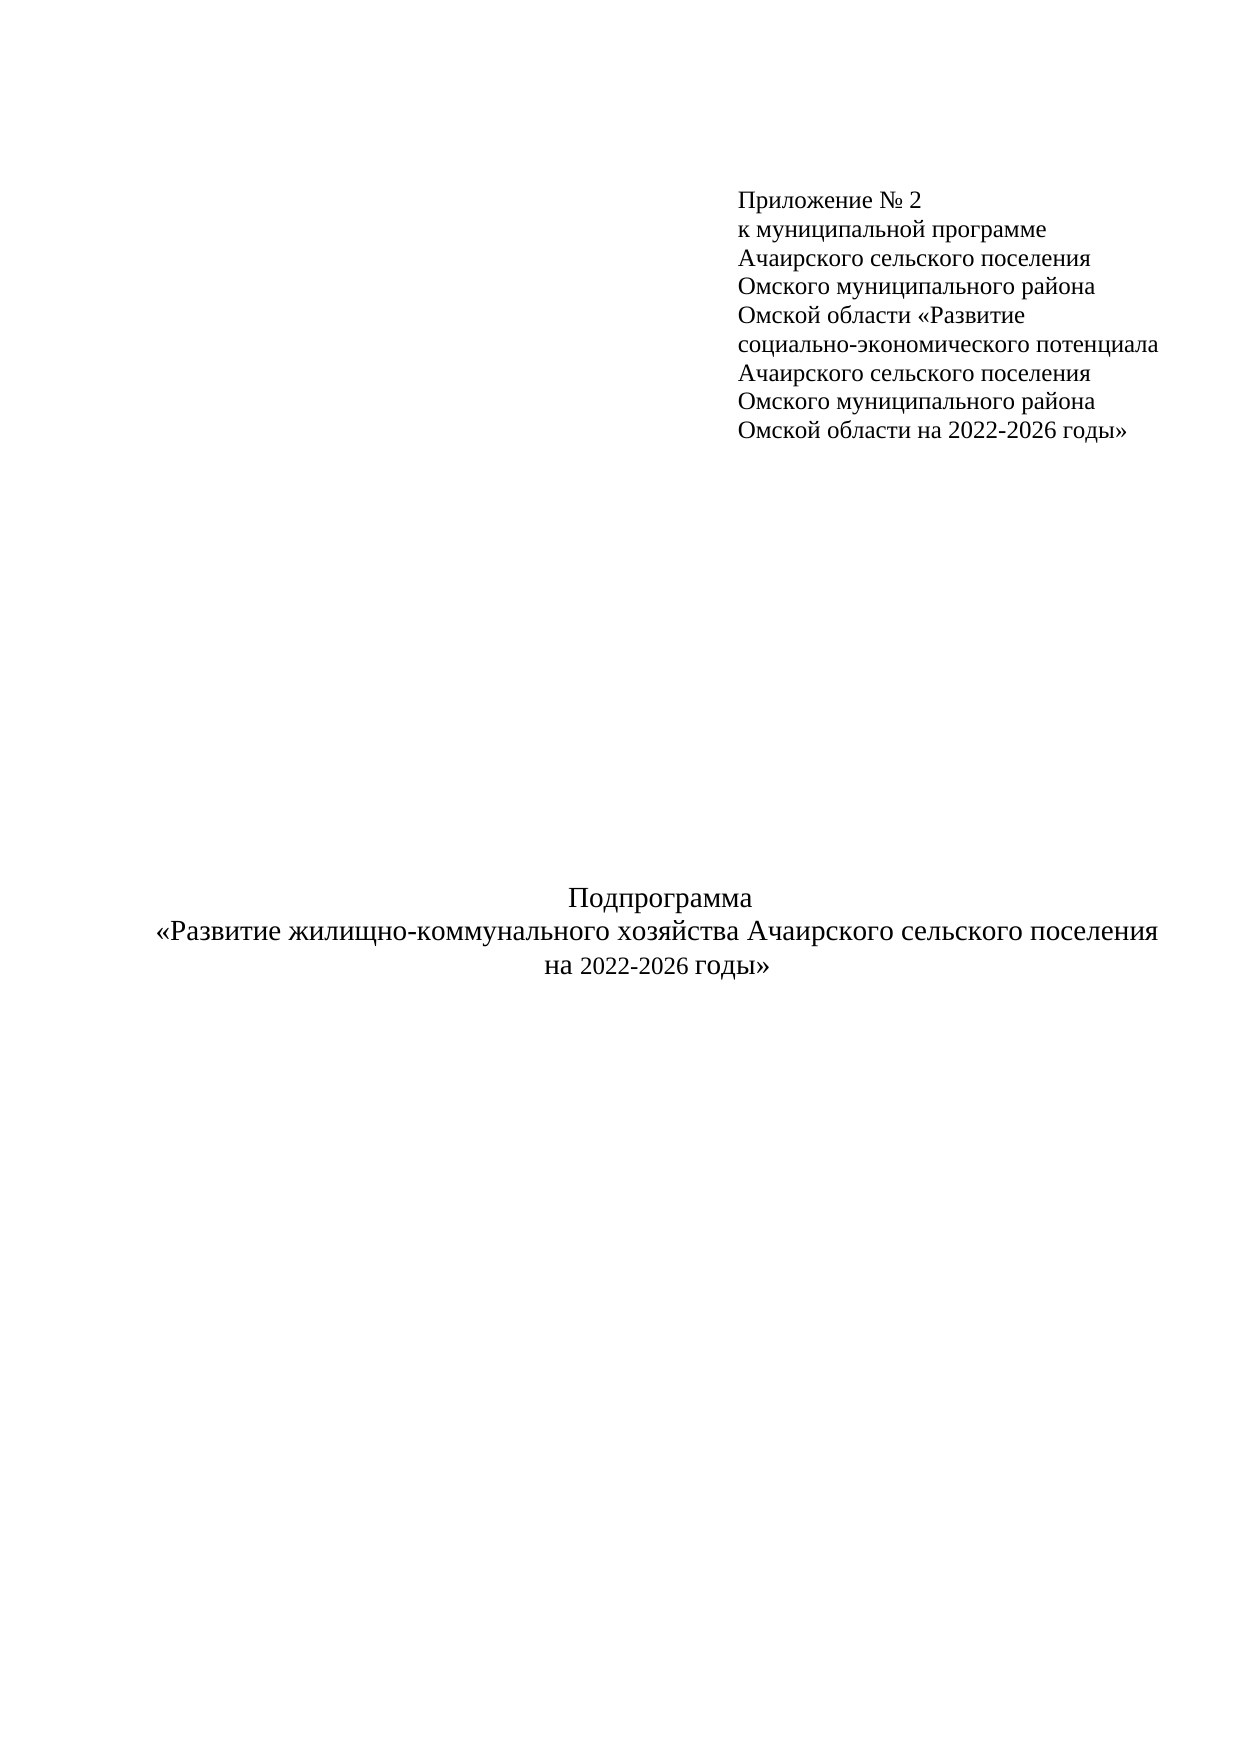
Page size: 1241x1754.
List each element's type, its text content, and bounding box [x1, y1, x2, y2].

text Ачаирского сельского поселения [664, 358, 1167, 386]
text «Развитие жилищно-коммунального хозяйства Ачаирского сельского поселения на 2022-2026 годы» [148, 913, 1167, 981]
text Приложение № 2 [664, 185, 1167, 214]
text социально-экономического потенциала [738, 329, 1167, 358]
text Омской области «Развитие [664, 300, 1167, 329]
text Омской области на 2022-2026 годы» [664, 415, 1167, 444]
text Омского муниципального района [664, 271, 1167, 300]
text Ачаирского сельского поселения [738, 243, 1167, 271]
text Подпрограмма [148, 880, 1172, 913]
text к муниципальной программе [664, 214, 1167, 243]
text Омского муниципального района [664, 386, 1167, 415]
